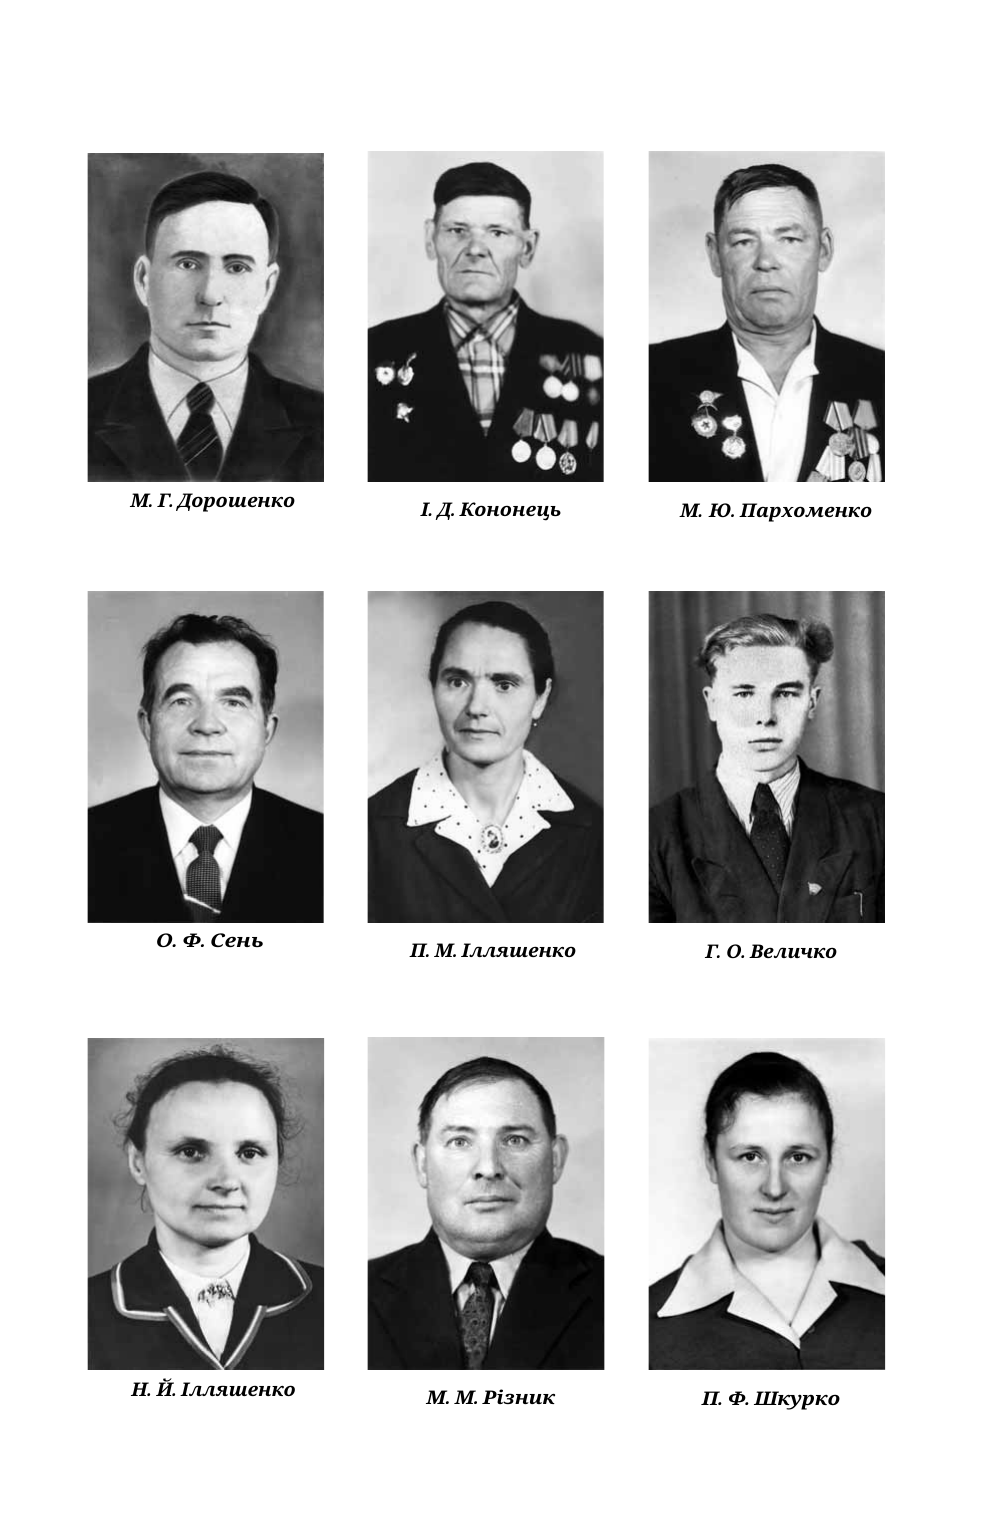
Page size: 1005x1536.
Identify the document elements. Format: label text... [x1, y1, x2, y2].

picture [367, 1037, 605, 1370]
picture [367, 591, 604, 923]
text І. Д. Кононець [421, 500, 607, 521]
picture [87, 1038, 325, 1370]
text Н. Й. Ілляшенко [131, 1379, 328, 1401]
picture [648, 1038, 886, 1370]
picture [87, 153, 324, 482]
text П. Ф. Шкурко [702, 1388, 927, 1410]
picture [87, 591, 324, 923]
text М. Г. Дорошенко [130, 490, 328, 512]
text П. М. Ілляшенко [410, 940, 607, 962]
picture [648, 151, 885, 482]
picture [648, 591, 885, 923]
picture [367, 151, 604, 482]
text М. М. Різник [426, 1387, 608, 1409]
text М. Ю. Пархоменко [680, 501, 927, 522]
text О. Ф. Сень [156, 931, 328, 952]
text Г. О. Величко [705, 941, 927, 963]
